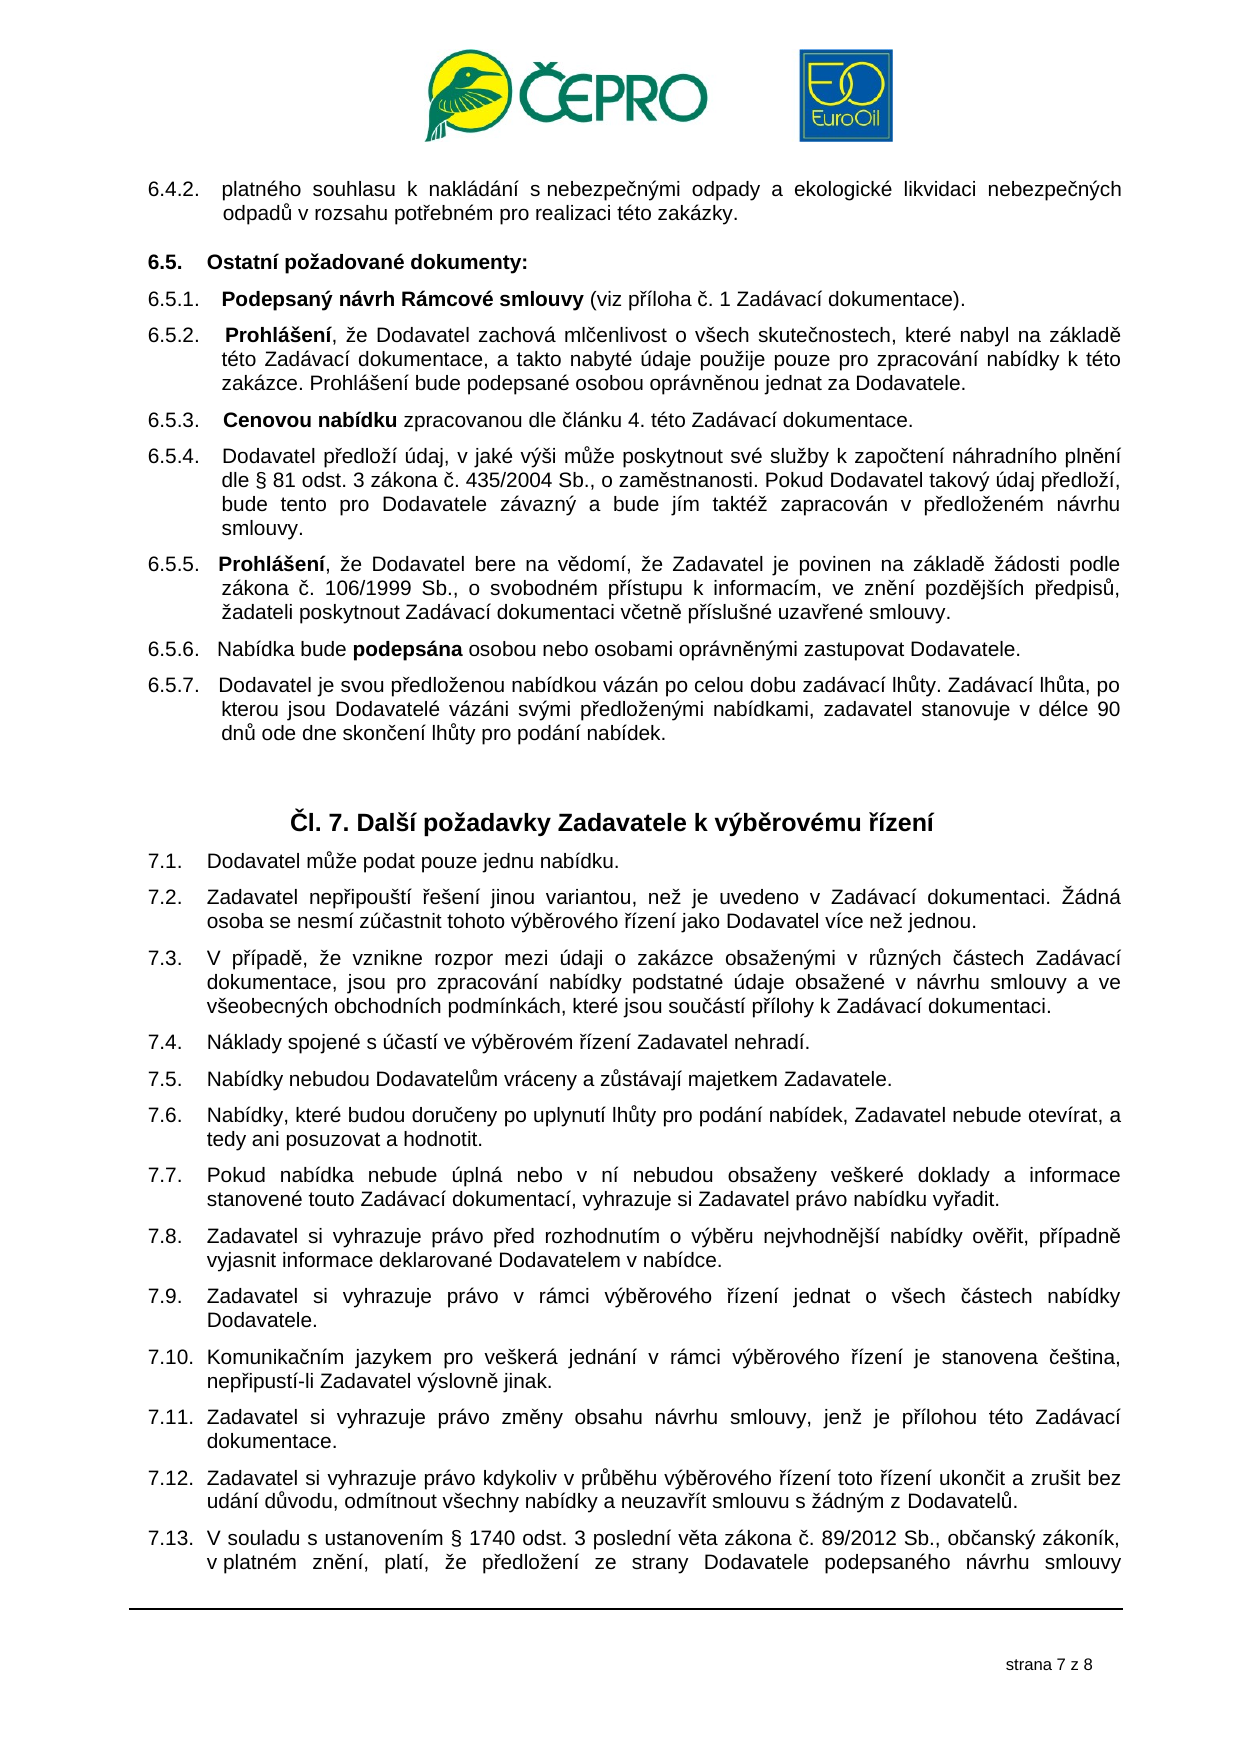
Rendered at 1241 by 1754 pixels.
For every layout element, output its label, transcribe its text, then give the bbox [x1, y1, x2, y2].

text 6.5.7. Dodavatel je svou předloženou nabídkou vázán po celou dobu zadávací lhůty. Zadávací lhůta, po kterou jsou Dodavatelé vázáni svými předloženými nabídkami, zadavatel stanovuje v délce 90 dnů ode dne skončení lhůty pro podání nabídek. [148, 673, 1122, 745]
list Zadavatel si vyhrazuje právo kdykoliv v průběhu výběrového řízení toto řízení ukončit a zrušit bez udání důvodu, odmítnout všechny nabídky a neuzavřít smlouvu s žádným z Dodavatelů. [148, 1465, 1122, 1513]
list Nabídky, které budou doručeny po uplynutí lhůty pro podání nabídek, Zadavatel nebude otevírat, a tedy ani posuzovat a hodnotit. [148, 1103, 1122, 1151]
list platného souhlasu k nakládání s nebezpečnými odpady a ekologické likvidaci nebezpečných odpadů v rozsahu potřebném pro realizaci této zakázky. [148, 177, 1122, 225]
text 6.5.3. Cenovou nabídku zpracovanou dle článku 4. této Zadávací dokumentace. [148, 407, 1122, 431]
list V případě, že vznikne rozpor mezi údaji o zakázce obsaženými v různých částech Zadávací dokumentace, jsou pro zpracování nabídky podstatné údaje obsažené v návrhu smlouvy a ve všeobecných obchodních podmínkách, které jsou součástí přílohy k Zadávací dokumentaci. [148, 946, 1122, 1017]
text 6.5. Ostatní požadované dokumenty: [148, 250, 1122, 274]
text 6.5.4. Dodavatel předloží údaj, v jaké výši může poskytnout své služby k započtení náhradního plnění dle § 81 odst. 3 zákona č. 435/2004 Sb., o zaměstnanosti. Pokud Dodavatel takový údaj předloží, bude tento pro Dodavatele závazný a bude jím taktéž zapracován v předloženém návrhu smlouvy. [148, 444, 1122, 540]
list Zadavatel si vyhrazuje právo v rámci výběrového řízení jednat o všech částech nabídky Dodavatele. [148, 1284, 1122, 1332]
list Nabídky nebudou Dodavatelům vráceny a zůstávají majetkem Zadavatele. [148, 1066, 1122, 1090]
text 6.5.6. Nabídka bude podepsána osobou nebo osobami oprávněnými zastupovat Dodavatele. [148, 637, 1122, 661]
text 6.5.2. Prohlášení, že Dodavatel zachová mlčenlivost o všech skutečnostech, které nabyl na základě této Zadávací dokumentace, a takto nabyté údaje použije pouze pro zpracování nabídky k této zakázce. Prohlášení bude podepsané osobou oprávněnou jednat za Dodavatele. [148, 323, 1122, 395]
list Náklady spojené s účastí ve výběrovém řízení Zadavatel nehradí. [148, 1030, 1122, 1054]
text Další požadavky Zadavatele k výběrovému řízení [102, 807, 1122, 836]
text 6.5.5. Prohlášení, že Dodavatel bere na vědomí, že Zadavatel je povinen na základě žádosti podle zákona č. 106/1999 Sb., o svobodném přístupu k informacím, ve znění pozdějších předpisů, žadateli poskytnout Zadávací dokumentaci včetně příslušné uzavřené smlouvy. [148, 552, 1122, 624]
list Zadavatel si vyhrazuje právo před rozhodnutím o výběru nejvhodnější nabídky ověřit, případně vyjasnit informace deklarované Dodavatelem v nabídce. [148, 1224, 1122, 1272]
list Zadavatel si vyhrazuje právo změny obsahu návrhu smlouvy, jenž je přílohou této Zadávací dokumentace. [148, 1405, 1122, 1453]
text 6.5.1. Podepsaný návrh Rámcové smlouvy (viz příloha č. 1 Zadávací dokumentace). [148, 287, 1122, 311]
list Zadavatel nepřipouští řešení jinou variantou, než je uvedeno v Zadávací dokumentaci. Žádná osoba se nesmí zúčastnit tohoto výběrového řízení jako Dodavatel více než jednou. [148, 885, 1122, 933]
list Dodavatel může podat pouze jednu nabídku. [148, 849, 1122, 873]
list Komunikačním jazykem pro veškerá jednání v rámci výběrového řízení je stanovena čeština, nepřipustí-li Zadavatel výslovně jinak. [148, 1344, 1122, 1392]
list Pokud nabídka nebude úplná nebo v ní nebudou obsaženy veškeré doklady a informace stanovené touto Zadávací dokumentací, vyhrazuje si Zadavatel právo nabídku vyřadit. [148, 1163, 1122, 1211]
picture [424, 49, 893, 142]
